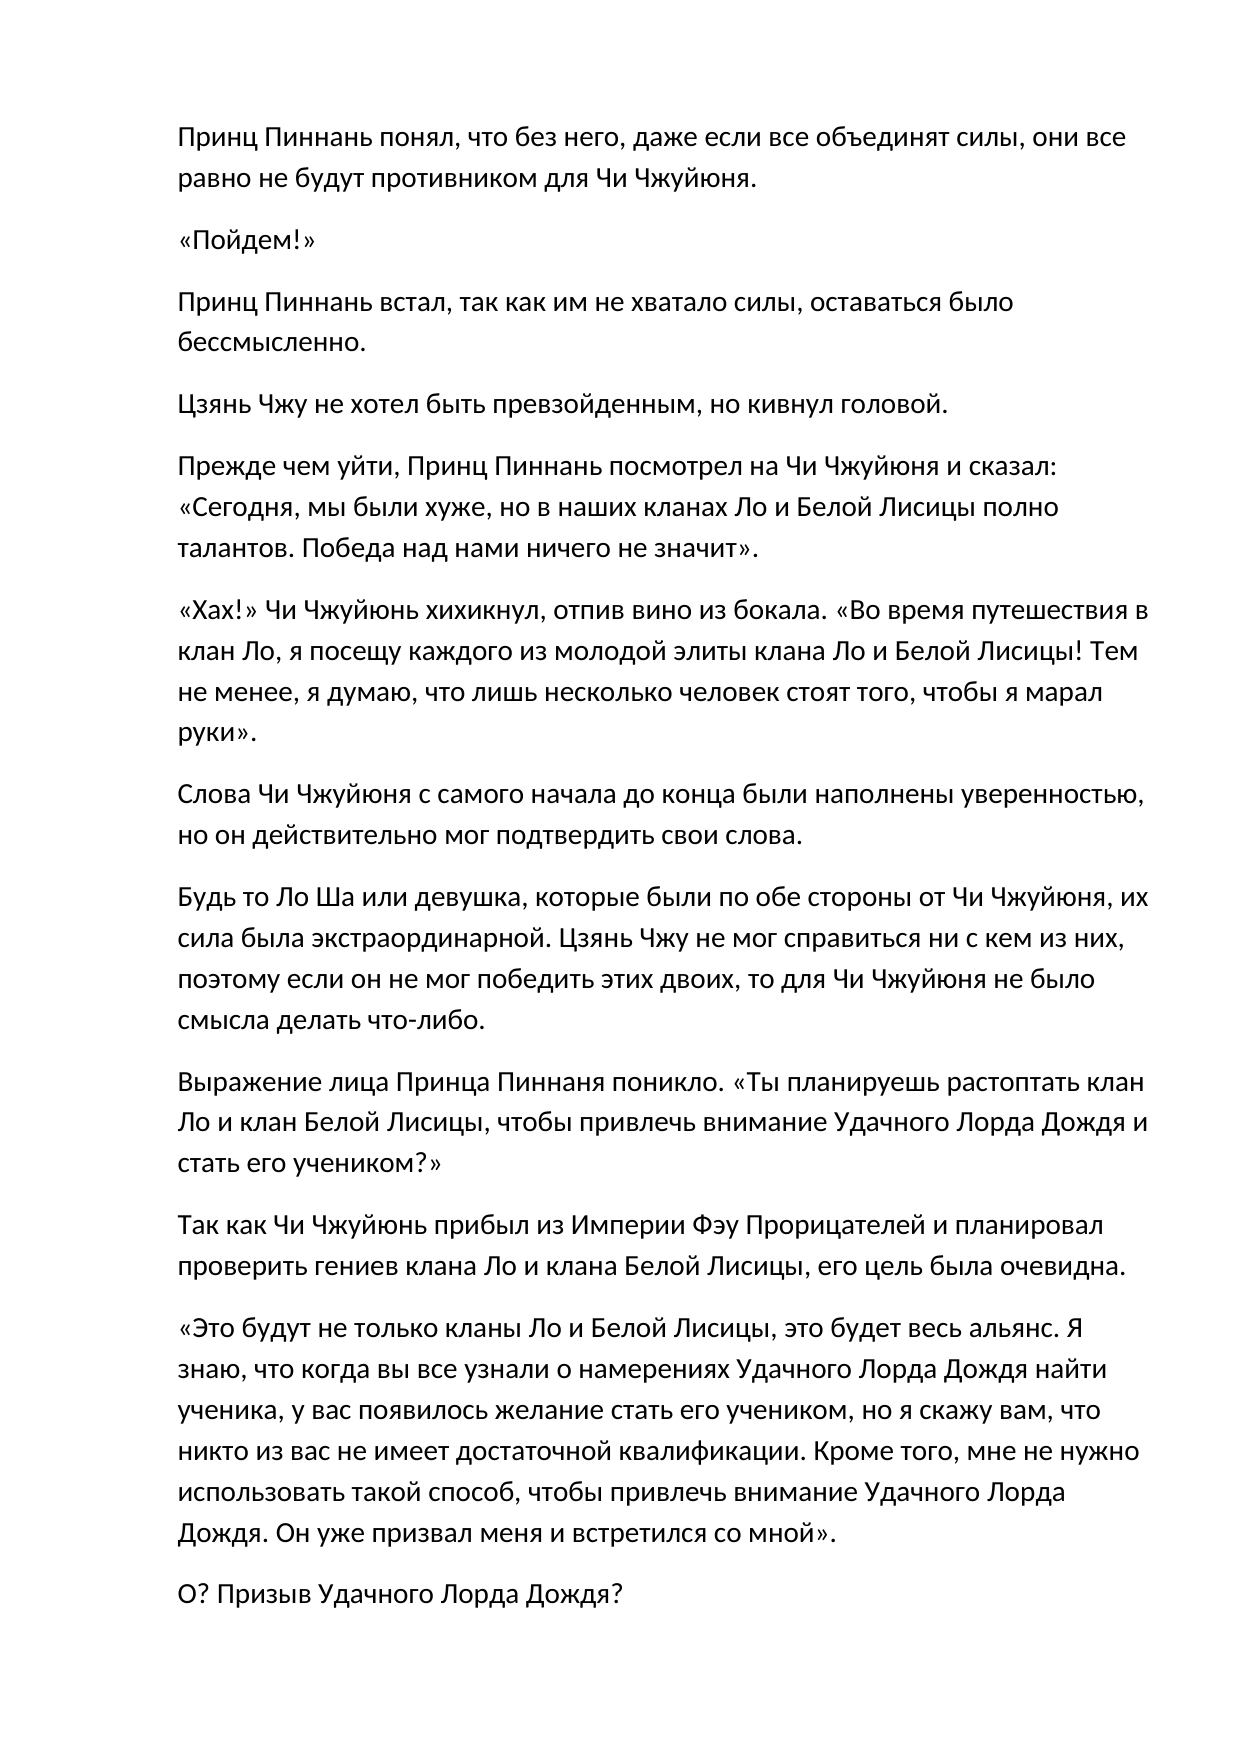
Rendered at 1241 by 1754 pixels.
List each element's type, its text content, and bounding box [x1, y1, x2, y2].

text Цзянь Чжу не хотел быть превзойденным, но кивнул головой. [177, 385, 1152, 421]
text Так как Чи Чжуйюнь прибыл из Империи Фэу Прорицателей и планировал проверить гениев клана Ло и клана Белой Лисицы, его цель была очевидна. [177, 1206, 1152, 1283]
text Принц Пиннань понял, что без него, даже если все объединят силы, они все равно не будут противником для Чи Чжуйюня. [177, 118, 1152, 195]
text Будь то Ло Ша или девушка, которые были по обе стороны от Чи Чжуйюня, их сила была экстраординарной. Цзянь Чжу не мог справиться ни с кем из них, поэтому если он не мог победить этих двоих, то для Чи Чжуйюня не было смысла делать что-либо. [177, 878, 1152, 1036]
text Принц Пиннань встал, так как им не хватало силы, оставаться было бессмысленно. [177, 283, 1152, 359]
text «Пойдем!» [177, 221, 1152, 256]
text Выражение лица Принца Пиннаня поникло. «Ты планируешь растоптать клан Ло и клан Белой Лисицы, чтобы привлечь внимание Удачного Лорда Дождя и стать его учеником?» [177, 1063, 1152, 1180]
text «Хах!» Чи Чжуйюнь хихикнул, отпив вино из бокала. «Во время путешествия в клан Ло, я посещу каждого из молодой элиты клана Ло и Белой Лисицы! Тем не менее, я думаю, что лишь несколько человек стоят того, чтобы я марал руки». [177, 591, 1152, 749]
text О? Призыв Удачного Лорда Дождя? [177, 1575, 1152, 1611]
text Слова Чи Чжуйюня с самого начала до конца были наполнены уверенностью, но он действительно мог подтвердить свои слова. [177, 775, 1152, 852]
text Прежде чем уйти, Принц Пиннань посмотрел на Чи Чжуйюня и сказал: «Сегодня, мы были хуже, но в наших кланах Ло и Белой Лисицы полно талантов. Победа над нами ничего не значит». [177, 447, 1152, 564]
text «Это будут не только кланы Ло и Белой Лисицы, это будет весь альянс. Я знаю, что когда вы все узнали о намерениях Удачного Лорда Дождя найти ученика, у вас появилось желание стать его учеником, но я скажу вам, что никто из вас не имеет достаточной квалификации. Кроме того, мне не нужно использовать такой способ, чтобы привлечь внимание Удачного Лорда Дождя. Он уже призвал меня и встретился со мной». [177, 1309, 1152, 1549]
